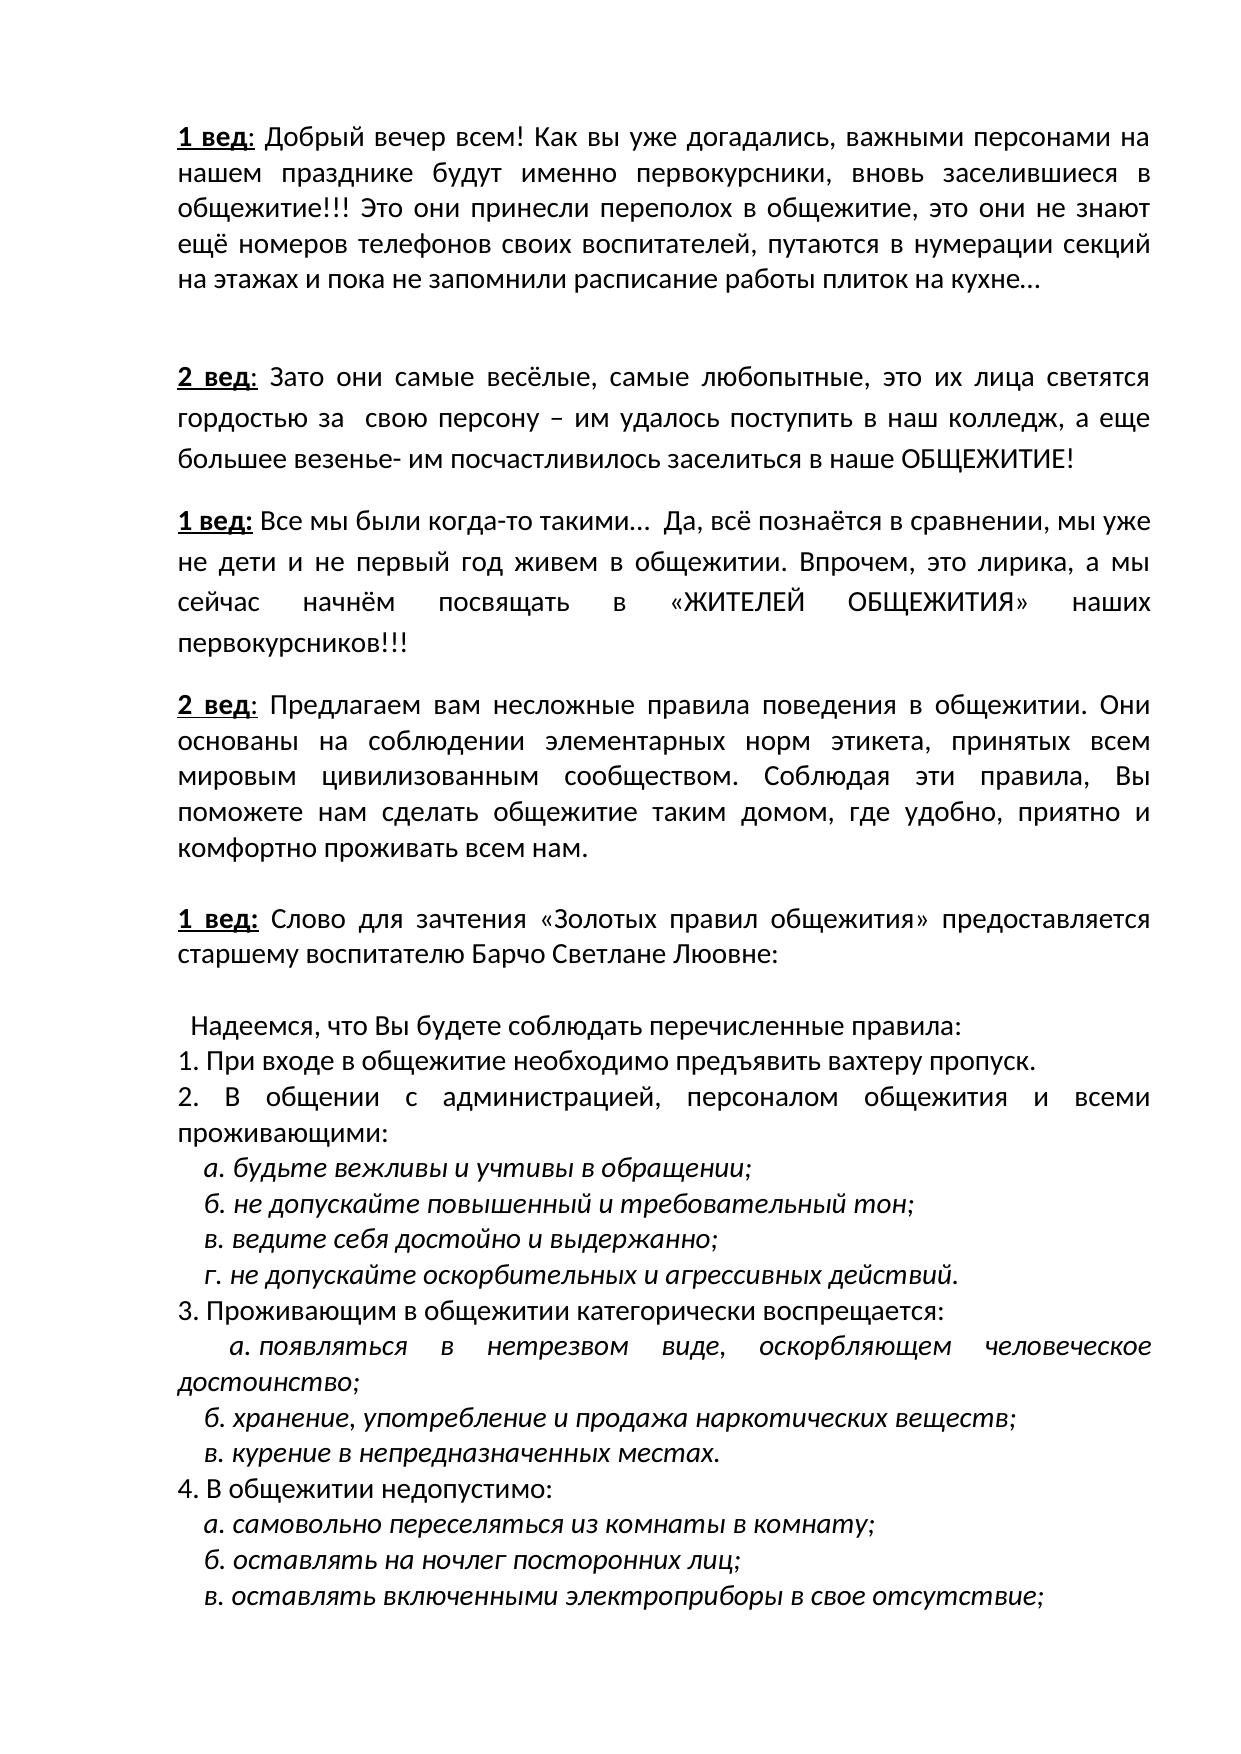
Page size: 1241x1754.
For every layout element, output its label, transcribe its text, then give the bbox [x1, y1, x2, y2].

text а. появляться в нетрезвом виде, оскорбляющем человеческое достоинство; [177, 1327, 1152, 1399]
text в. оставлять включенными электроприборы в свое отсутствие; [177, 1577, 1152, 1612]
text г. не допускайте оскорбительных и агрессивных действий. [177, 1256, 1152, 1292]
text а. самовольно переселяться из комнаты в комнату; [177, 1506, 1152, 1541]
text 4. В общежитии недопустимо: [177, 1470, 1152, 1506]
text б. оставлять на ночлег посторонних лиц; [177, 1541, 1152, 1577]
text а. будьте вежливы и учтивы в обращении; [177, 1149, 1152, 1185]
text б. не допускайте повышенный и требовательный тон; [177, 1185, 1152, 1221]
text 1 вед: Все мы были когда-то такими… Да, всё познаётся в сравнении, мы уже не дети и не первый год живем в общежитии. Впрочем, это лирика, а мы сейчас начнём посвящать в «ЖИТЕЛЕЙ ОБЩЕЖИТИЯ» наших первокурсников!!! [177, 502, 1152, 660]
text 1 вед: Слово для зачтения «Золотых правил общежития» предоставляется старшему воспитателю Барчо Светлане Люовне: [177, 900, 1152, 971]
text 2 вед: Зато они самые весёлые, самые любопытные, это их лица светятся гордостью за свою персону – им удалось поступить в наш колледж, а еще большее везенье- им посчастливилось заселиться в наше ОБЩЕЖИТИЕ! [177, 358, 1152, 476]
text в. ведите себя достойно и выдержанно; [177, 1221, 1152, 1256]
text 2. В общении с администрацией, персоналом общежития и всеми проживающими: [177, 1078, 1152, 1149]
text Надеемся, что Вы будете соблюдать перечисленные правила: [177, 1007, 1152, 1042]
text 1 вед: Добрый вечер всем! Как вы уже догадались, важными персонами на нашем празднике будут именно первокурсники, вновь заселившиеся в общежитие!!! Это они принесли переполох в общежитие, это они не знают ещё номеров телефонов своих воспитателей, путаются в нумерации секций на этажах и пока не запомнили расписание работы плиток на кухне… [177, 118, 1152, 296]
text 1. При входе в общежитие необходимо предъявить вахтеру пропуск. [177, 1042, 1152, 1078]
text 3. Проживающим в общежитии категорически воспрещается: [177, 1292, 1152, 1327]
text б. хранение, употребление и продажа наркотических веществ; [177, 1399, 1152, 1434]
text в. курение в непредназначенных местах. [177, 1434, 1152, 1470]
text 2 вед: Предлагаем вам несложные правила поведения в общежитии. Они основаны на соблюдении элементарных норм этикета, принятых всем мировым цивилизованным сообществом. Соблюдая эти правила, Вы поможете нам сделать общежитие таким домом, где удобно, приятно и комфортно проживать всем нам. [177, 686, 1152, 864]
